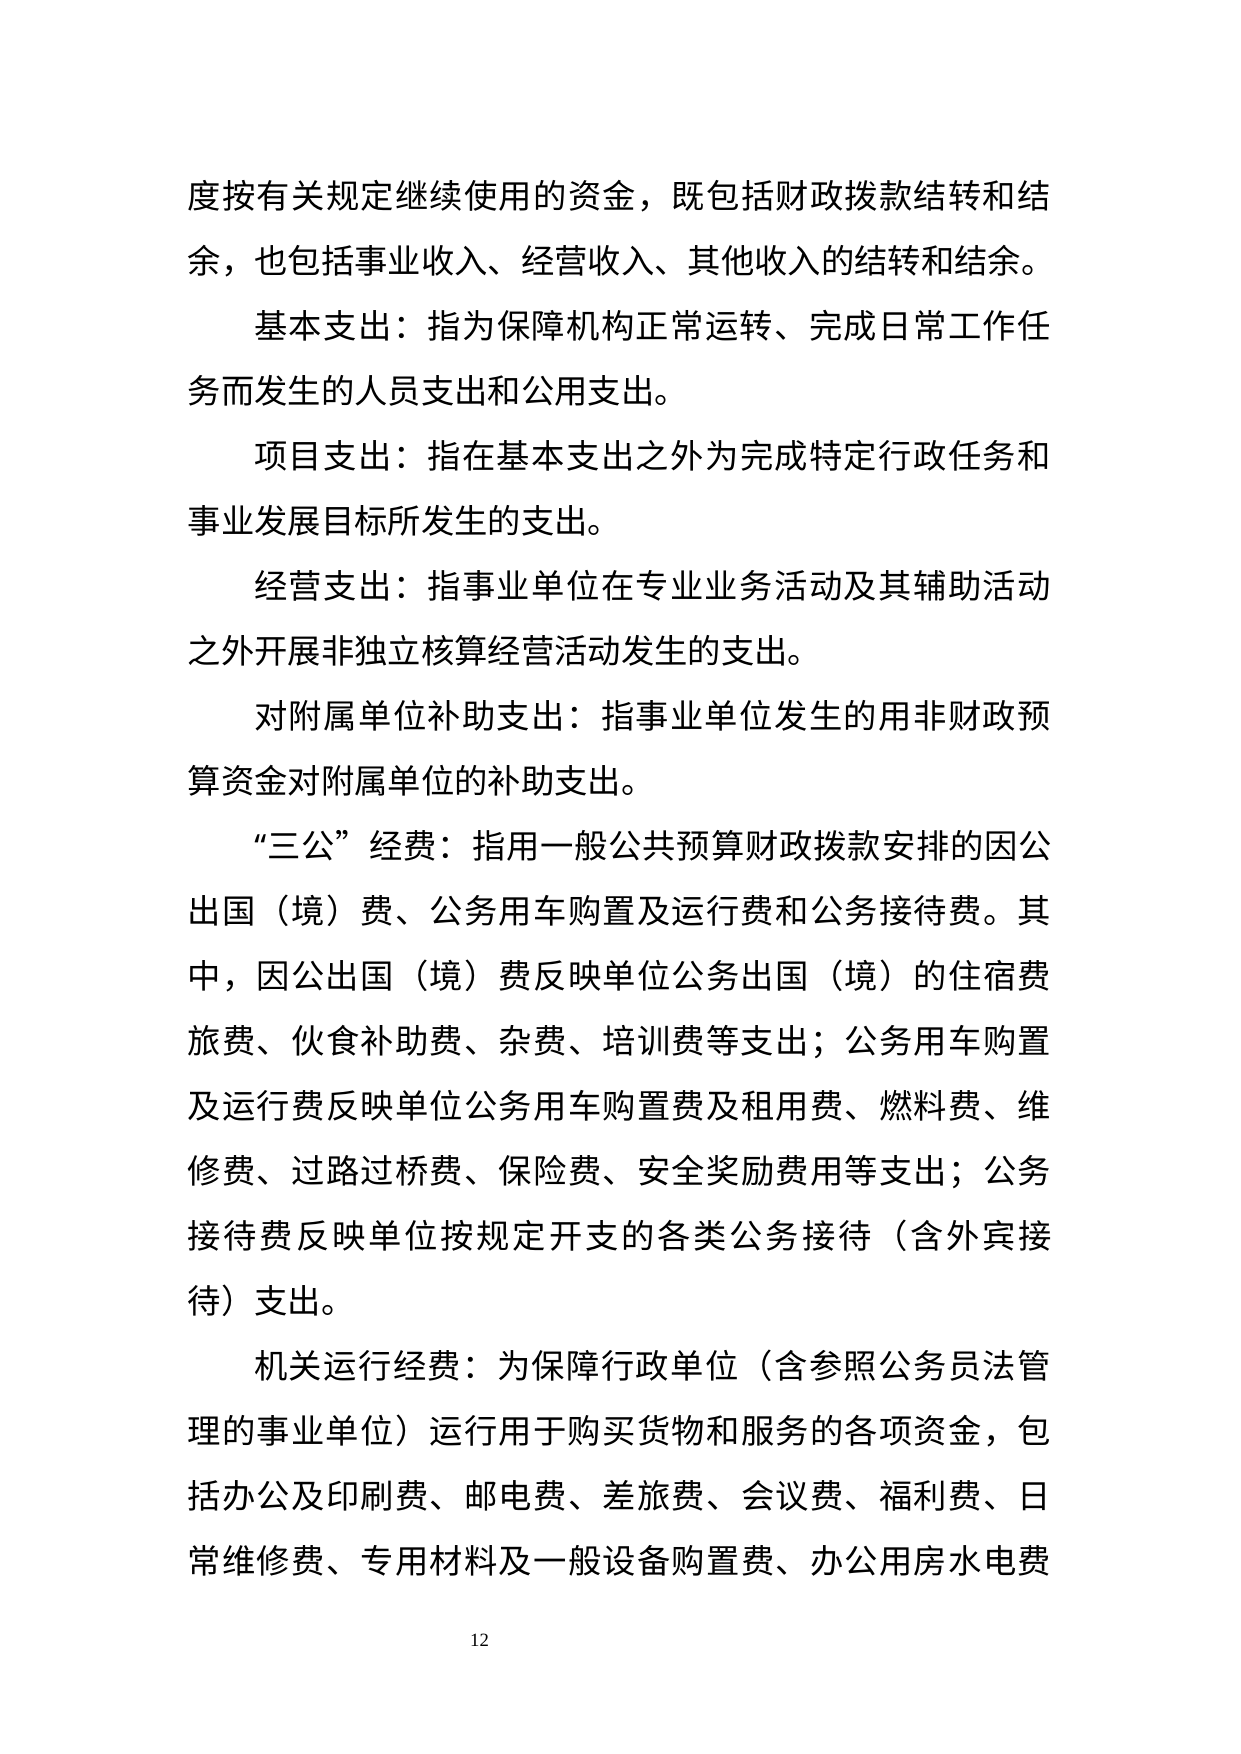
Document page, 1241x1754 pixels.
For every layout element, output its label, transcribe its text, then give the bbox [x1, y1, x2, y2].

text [187, 1332, 1053, 1592]
text “三公”经费：指用一般公共预算财政拨款安排的因公出国（境）费、公务用车购置及运行费和公务接待费。其中，因公出国（境）费反映单位公务出国（境）的住宿费、旅费、伙食补助费、杂费、培训费等支出；公务用车购置及运行费反映单位公务用车购置费及租用费、燃料费、维修费、过路过桥费、保险费、安全奖励费用等支出；公务接待费反映单位按规定开支的各类公务接待（含外宾接待）支出。 [187, 812, 1053, 1332]
text 对附属单位补助支出：指事业单位发生的用非财政预算资金对附属单位的补助支出。 [187, 682, 1053, 812]
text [187, 162, 1053, 292]
text 基本支出：指为保障机构正常运转、完成日常工作任务而发生的人员支出和公用支出。 [187, 292, 1053, 422]
text 项目支出：指在基本支出之外为完成特定行政任务和事业发展目标所发生的支出。 [187, 422, 1053, 552]
text 经营支出：指事业单位在专业业务活动及其辅助活动之外开展非独立核算经营活动发生的支出。 [187, 552, 1053, 682]
